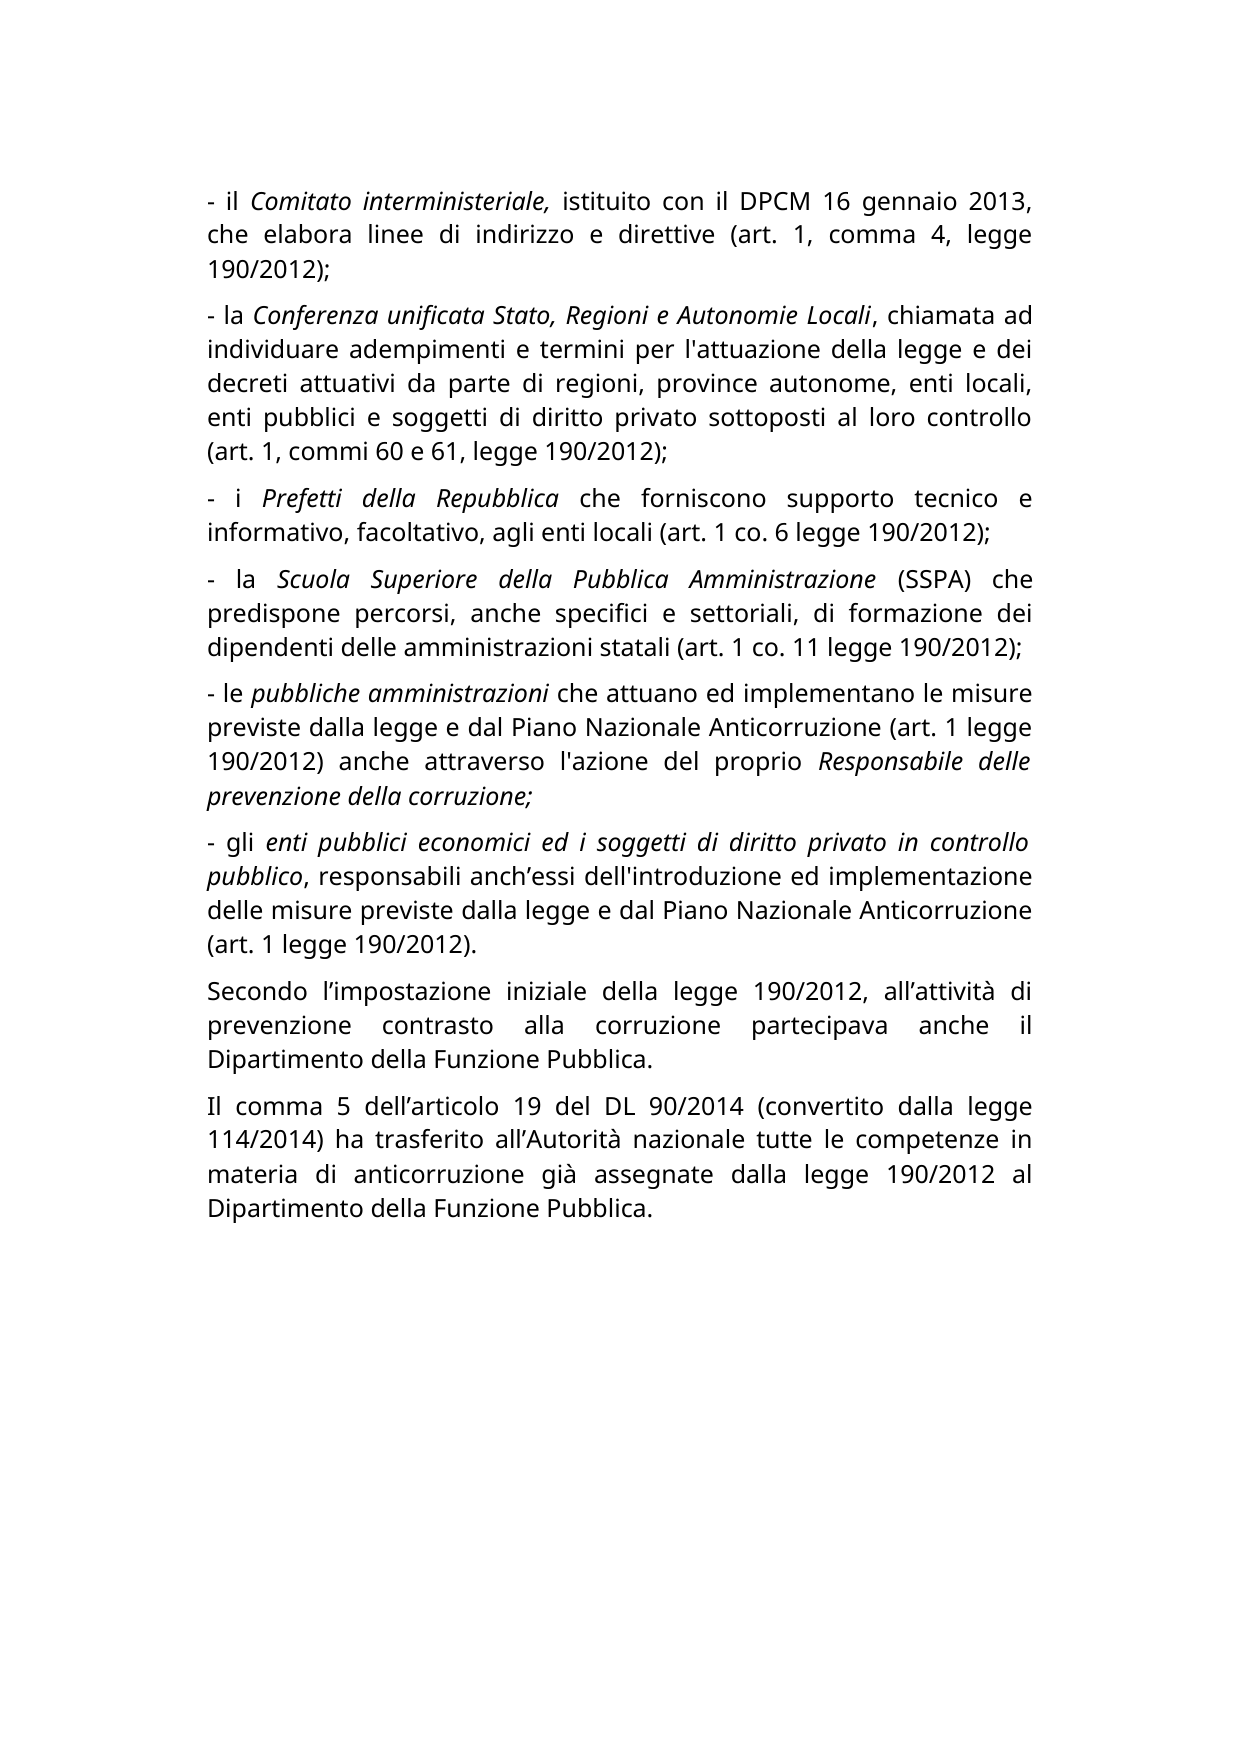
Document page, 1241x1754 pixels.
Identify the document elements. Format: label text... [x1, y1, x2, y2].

text - la Scuola Superiore della Pubblica Amministrazione (SSPA) che predispone percorsi, anche specifici e settoriali, di formazione dei dipendenti delle amministrazioni statali (art. 1 co. 11 legge 190/2012); [207, 561, 1033, 663]
text - il Comitato interministeriale, istituito con il DPCM 16 gennaio 2013, che elabora linee di indirizzo e direttive (art. 1, comma 4, legge 190/2012); [207, 183, 1033, 285]
text - gli enti pubblici economici ed i soggetti di diritto privato in controllo pubblico, responsabili anch’essi dell'introduzione ed implementazione delle misure previste dalla legge e dal Piano Nazionale Anticorruzione (art. 1 legge 190/2012). [207, 825, 1033, 961]
text - la Conferenza unificata Stato, Regioni e Autonomie Locali, chiamata ad individuare adempimenti e termini per l'attuazione della legge e dei decreti attuativi da parte di regioni, province autonome, enti locali, enti pubblici e soggetti di diritto privato sottoposti al loro controllo (art. 1, commi 60 e 61, legge 190/2012); [207, 298, 1033, 468]
text Il comma 5 dell’articolo 19 del DL 90/2014 (convertito dalla legge 114/2014) ha trasferito all’Autorità nazionale tutte le competenze in materia di anticorruzione già assegnate dalla legge 190/2012 al Dipartimento della Funzione Pubblica. [207, 1088, 1033, 1224]
text Secondo l’impostazione iniziale della legge 190/2012, all’attività di prevenzione contrasto alla corruzione partecipava anche il Dipartimento della Funzione Pubblica. [207, 973, 1033, 1076]
text - le pubbliche amministrazioni che attuano ed implementano le misure previste dalla legge e dal Piano Nazionale Anticorruzione (art. 1 legge 190/2012) anche attraverso l'azione del proprio Responsabile delle prevenzione della corruzione; [207, 676, 1033, 812]
text - i Prefetti della Repubblica che forniscono supporto tecnico e informativo, facoltativo, agli enti locali (art. 1 co. 6 legge 190/2012); [207, 481, 1033, 549]
